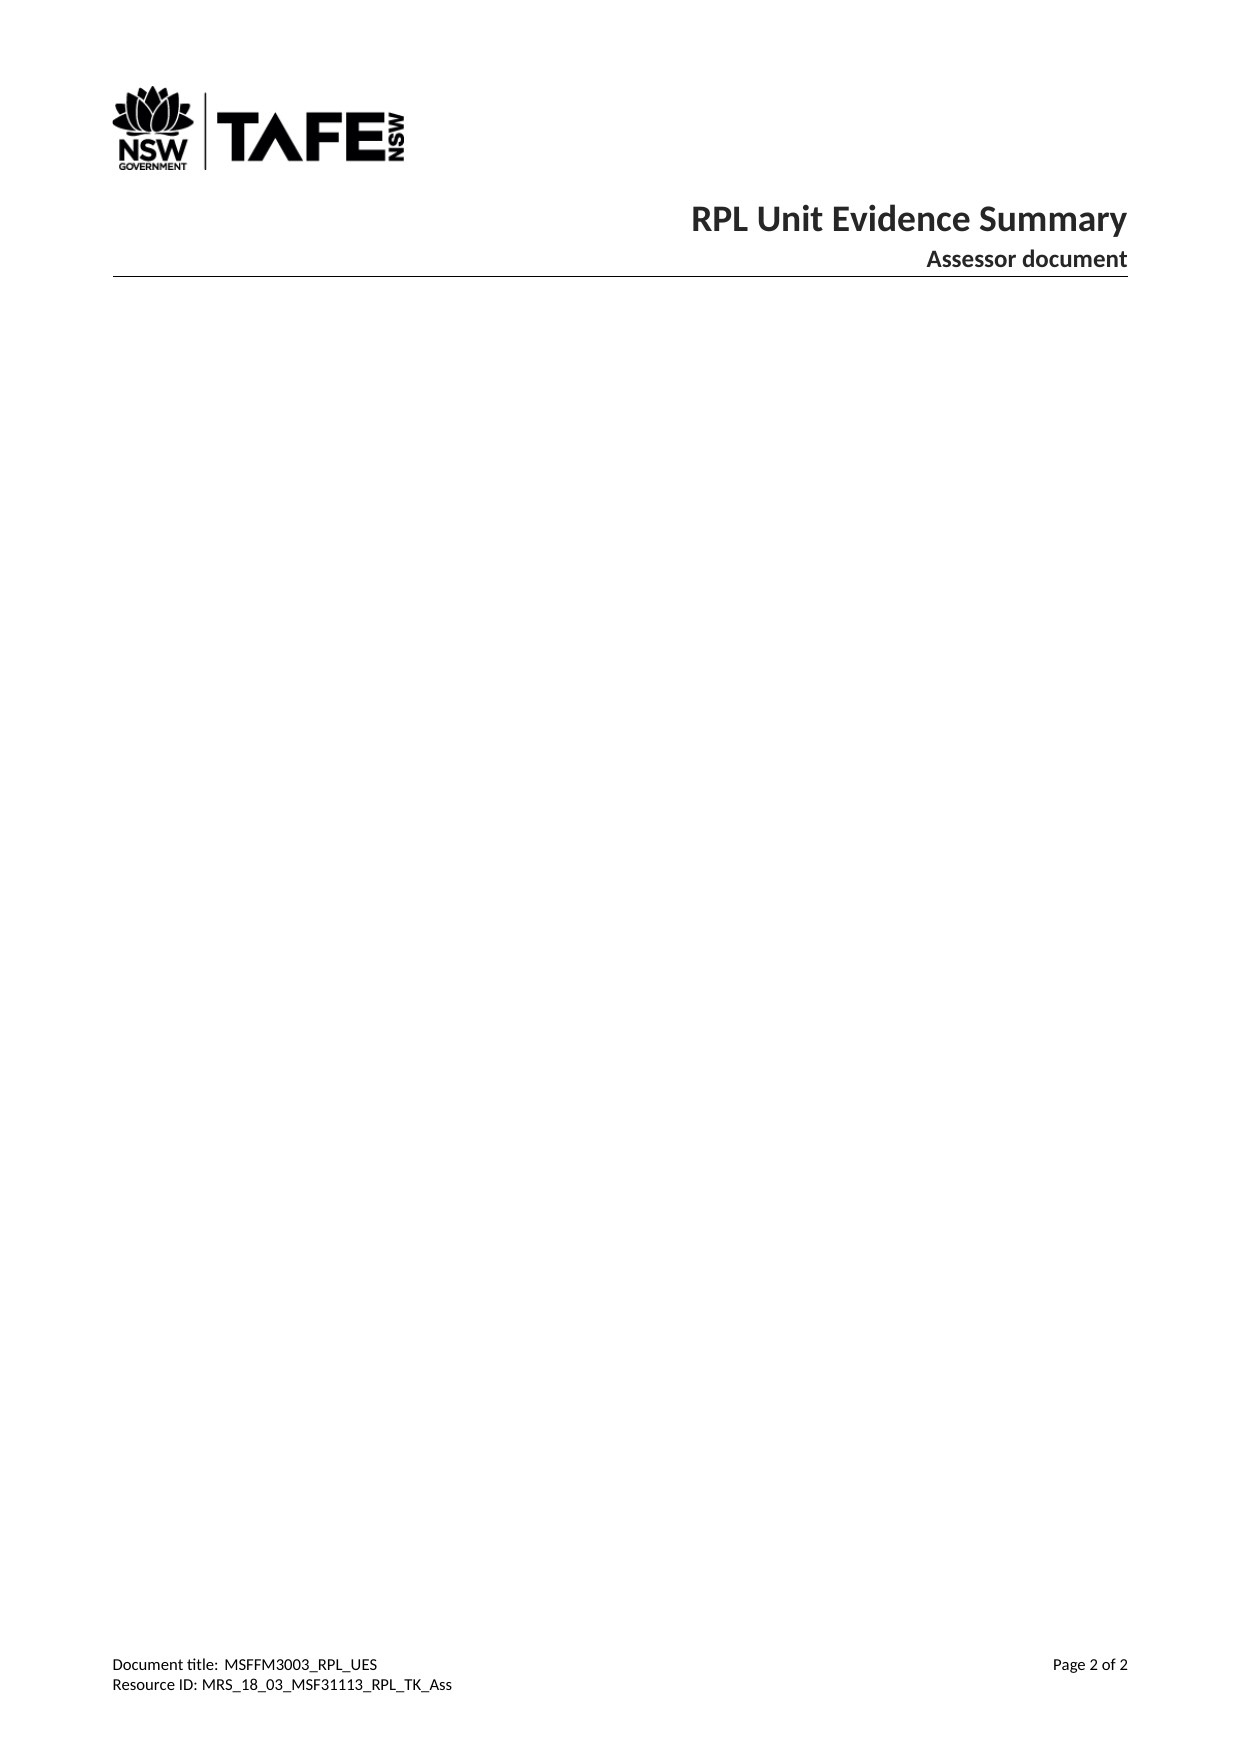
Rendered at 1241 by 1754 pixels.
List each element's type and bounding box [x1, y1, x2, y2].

picture [112, 86, 404, 170]
